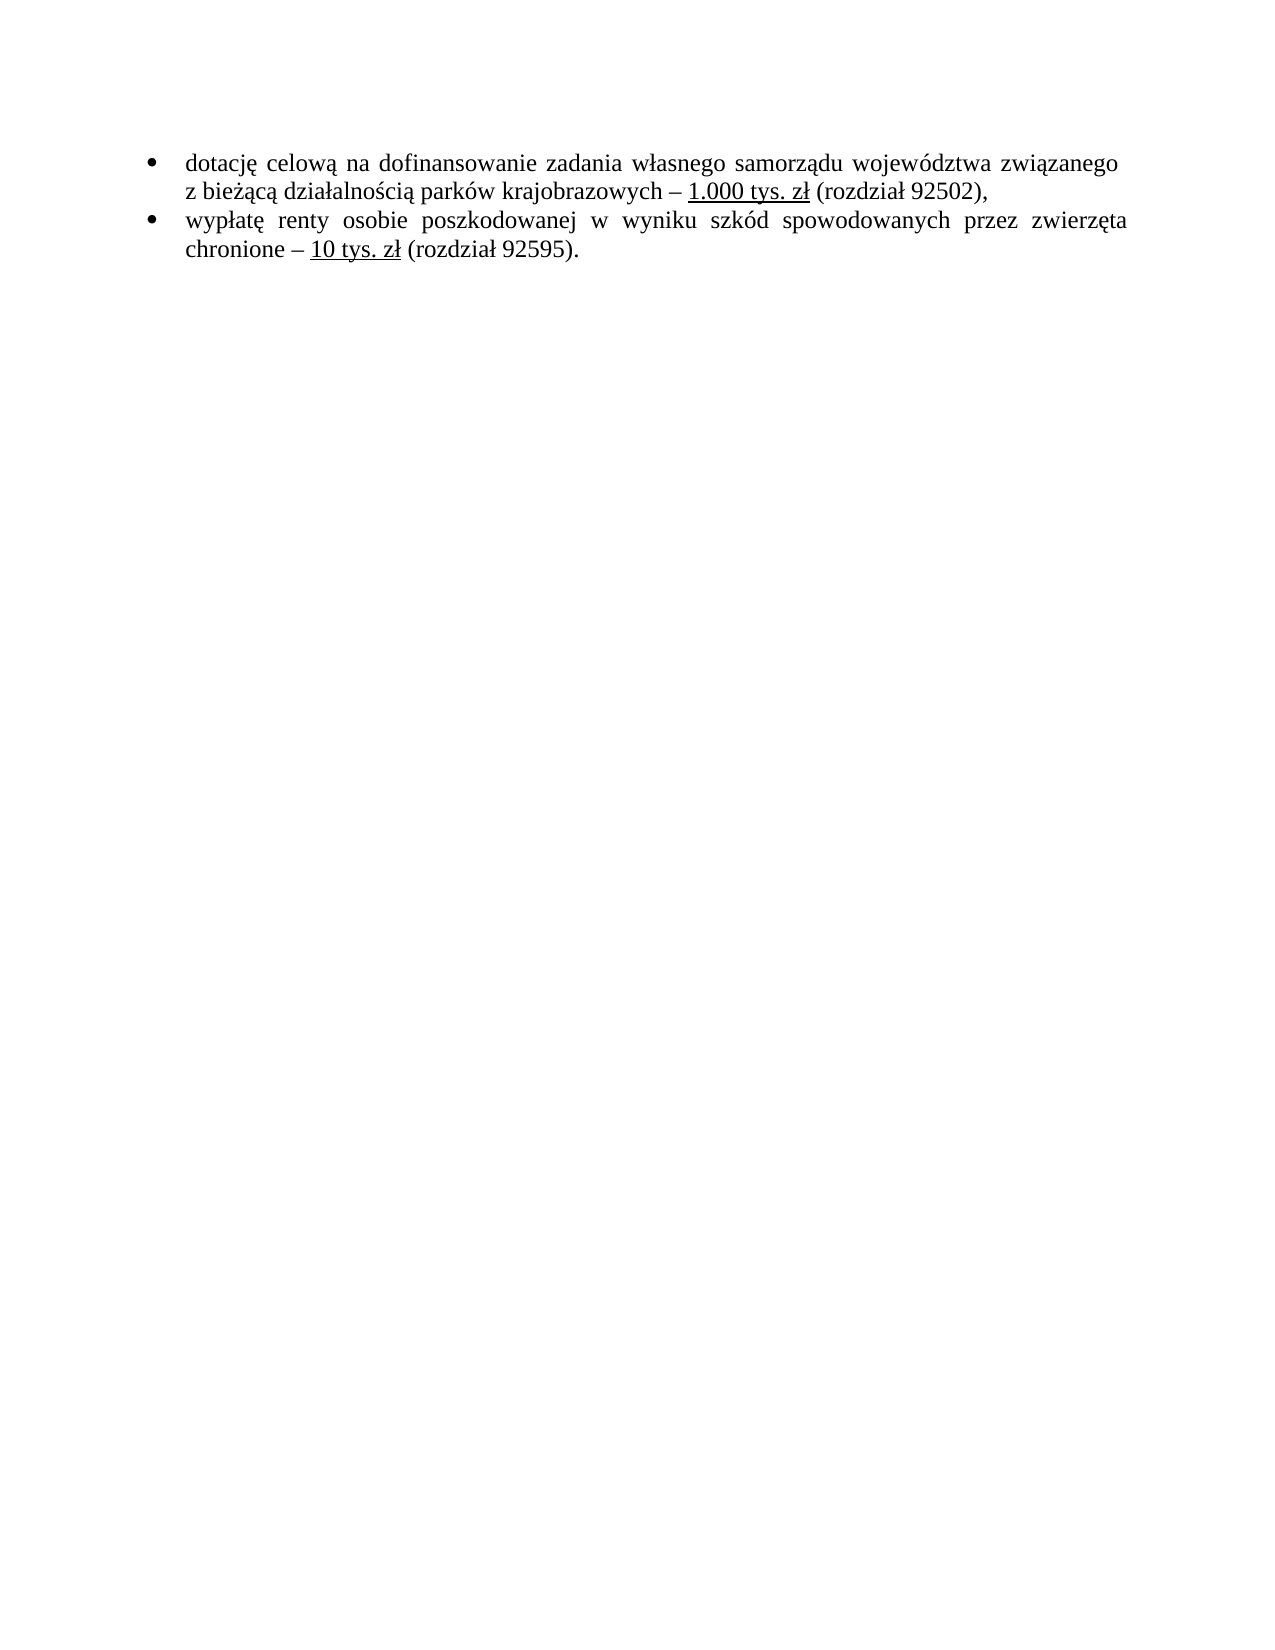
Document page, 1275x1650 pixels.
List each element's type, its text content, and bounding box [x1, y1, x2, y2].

list wypłatę renty osobie poszkodowanej w wyniku szkód spowodowanych przez zwierzęta chronione – 10 tys. zł (rozdział 92595). [148, 205, 1127, 263]
list dotację celową na dofinansowanie zadania własnego samorządu województwa związanego z bieżącą działalnością parków krajobrazowych – 1.000 tys. zł (rozdział 92502), [148, 148, 1127, 205]
